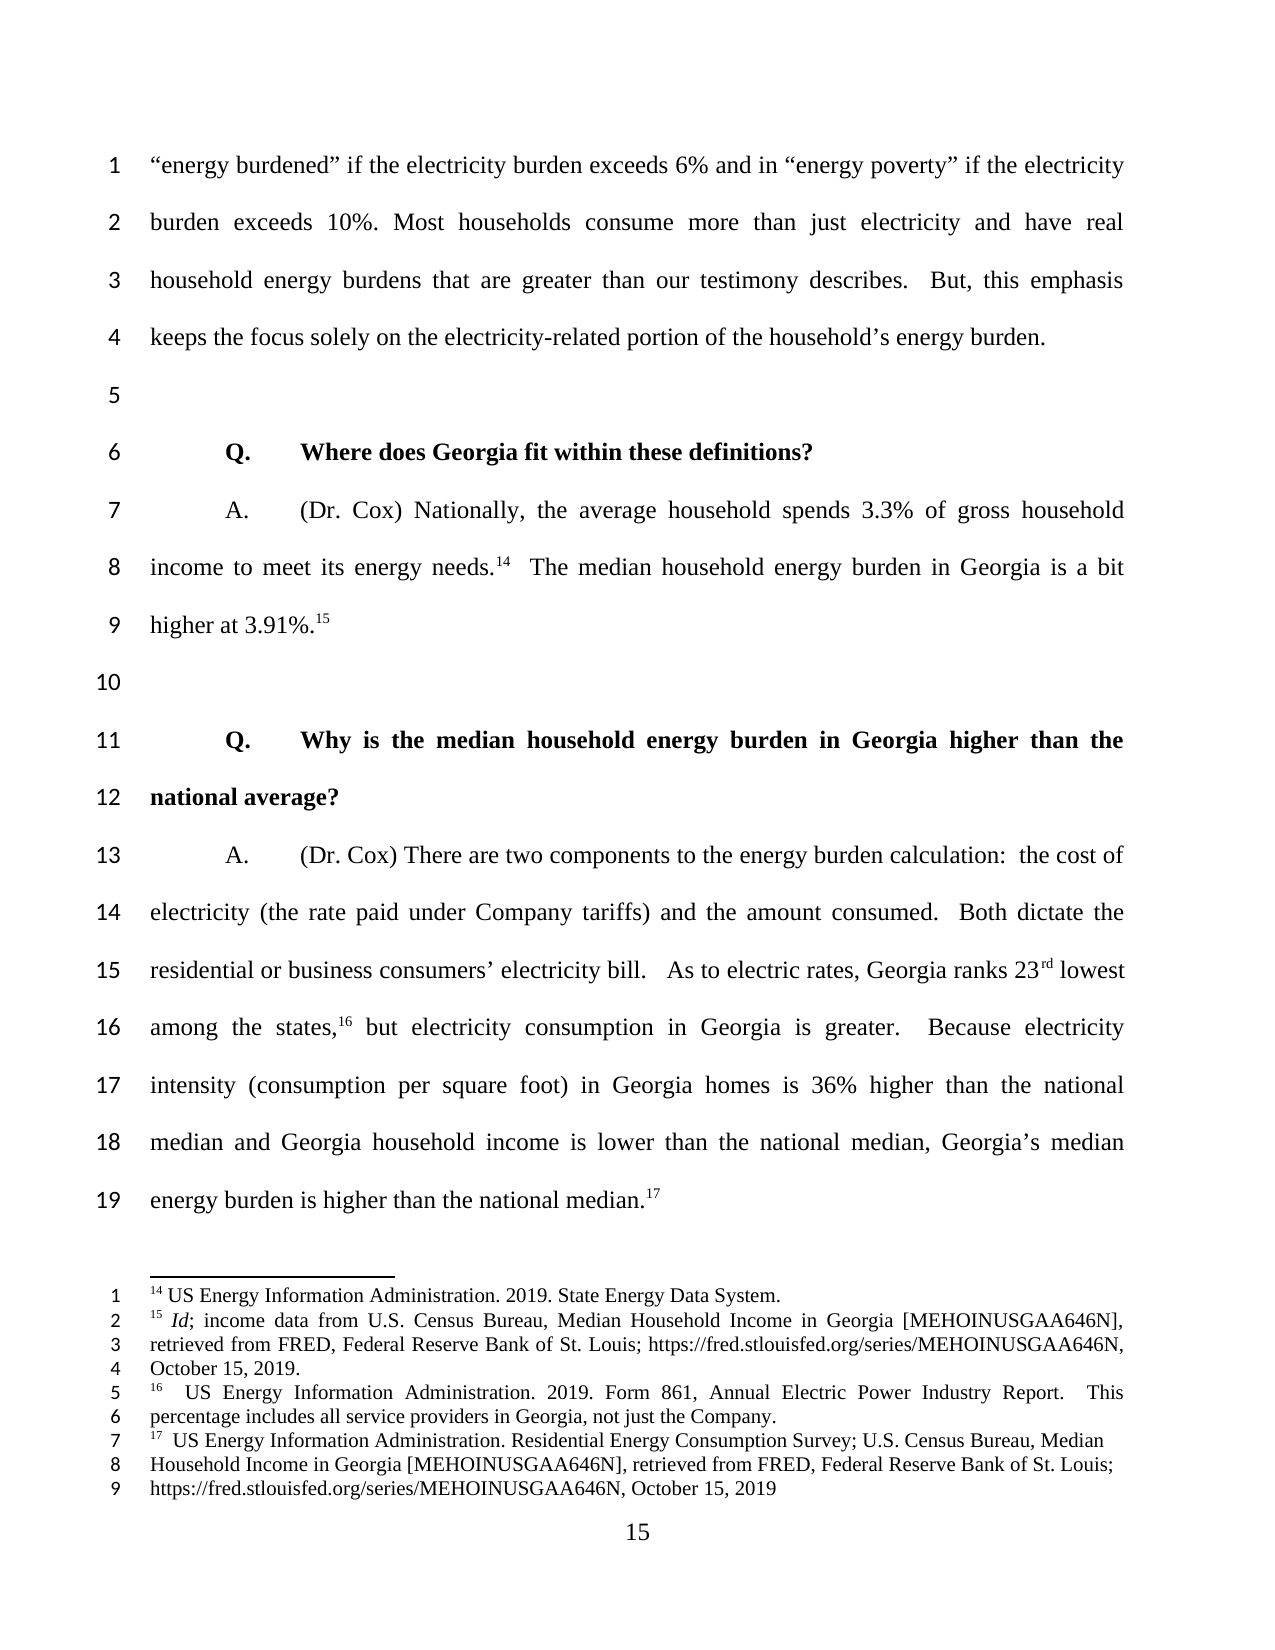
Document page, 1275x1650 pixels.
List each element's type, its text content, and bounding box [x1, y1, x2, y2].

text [150, 150, 1125, 351]
text A. (Dr. Cox) There are two components to the energy burden calculation: the cost of electricity (the rate paid under Company tariffs) and the amount consumed. Both dictate the residential or business consumers’ electricity bill. As to electric rates, Georgia ranks 23rd lowest among the states, but electricity consumption in Georgia is greater. Because electricity intensity (consumption per square foot) in Georgia homes is 36% higher than the national median and Georgia household income is lower than the national median, Georgia’s median energy burden is higher than the national median. [150, 840, 1125, 1214]
text A. (Dr. Cox) Nationally, the average household spends 3.3% of gross household income to meet its energy needs. The median household energy burden in Georgia is a bit higher at 3.91%. [150, 495, 1125, 639]
text Q. Why is the median household energy burden in Georgia higher than the national average? [150, 725, 1125, 811]
text Q. Where does Georgia fit within these definitions? [150, 437, 1125, 466]
